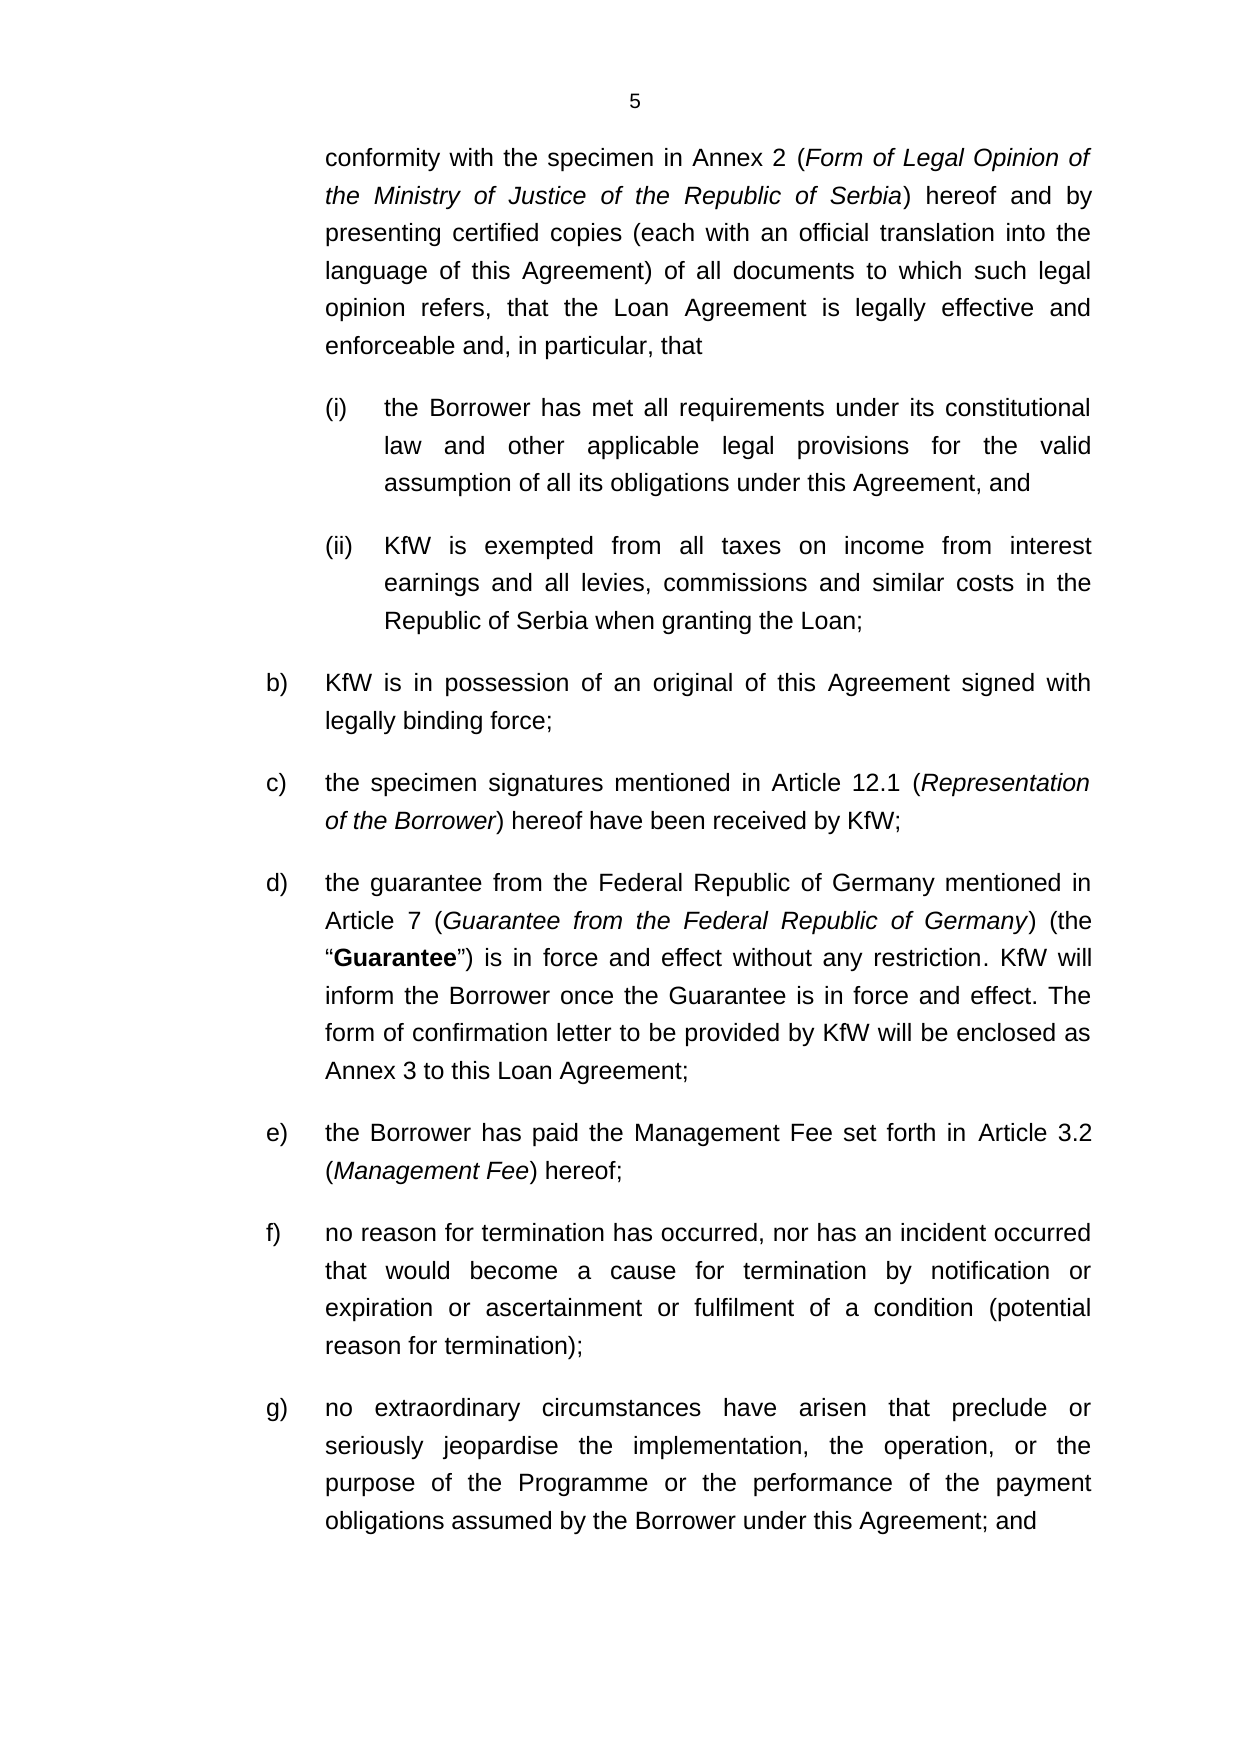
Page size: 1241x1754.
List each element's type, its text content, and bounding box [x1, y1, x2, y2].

list the Borrower has met all requirements under its constitutional law and other applicable legal provisions for the valid assumption of all its obligations under this Agreement, and [325, 387, 1092, 499]
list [266, 137, 1092, 362]
list no extraordinary circumstances have arisen that preclude or seriously jeopardise the implementation, the operation, or the purpose of the Programme or the performance of the payment obligations assumed by the Borrower under this Agreement; and [266, 1387, 1092, 1537]
list the guarantee from the Federal Republic of Germany mentioned in Article 7 (Guarantee from the Federal Republic of Germany) (the “Guarantee”) is in force and effect without any restriction. KfW will inform the Borrower once the Guarantee is in force and effect. The form of confirmation letter to be provided by KfW will be enclosed as Annex 3 to this Loan Agreement; [266, 862, 1092, 1087]
list no reason for termination has occurred, nor has an incident occurred that would become a cause for termination by notification or expiration or ascertainment or fulfilment of a condition (potential reason for termination); [266, 1212, 1092, 1362]
list the Borrower has paid the Management Fee set forth in Article 3.2 (Management Fee) hereof; [266, 1112, 1092, 1187]
list KfW is in possession of an original of this Agreement signed with legally binding force; [266, 662, 1092, 737]
list the specimen signatures mentioned in Article 12.1 (Representation of the Borrower) hereof have been received by KfW; [266, 762, 1092, 837]
list KfW is exempted from all taxes on income from interest earnings and all levies, commissions and similar costs in the Republic of Serbia when granting the Loan; [325, 524, 1092, 637]
